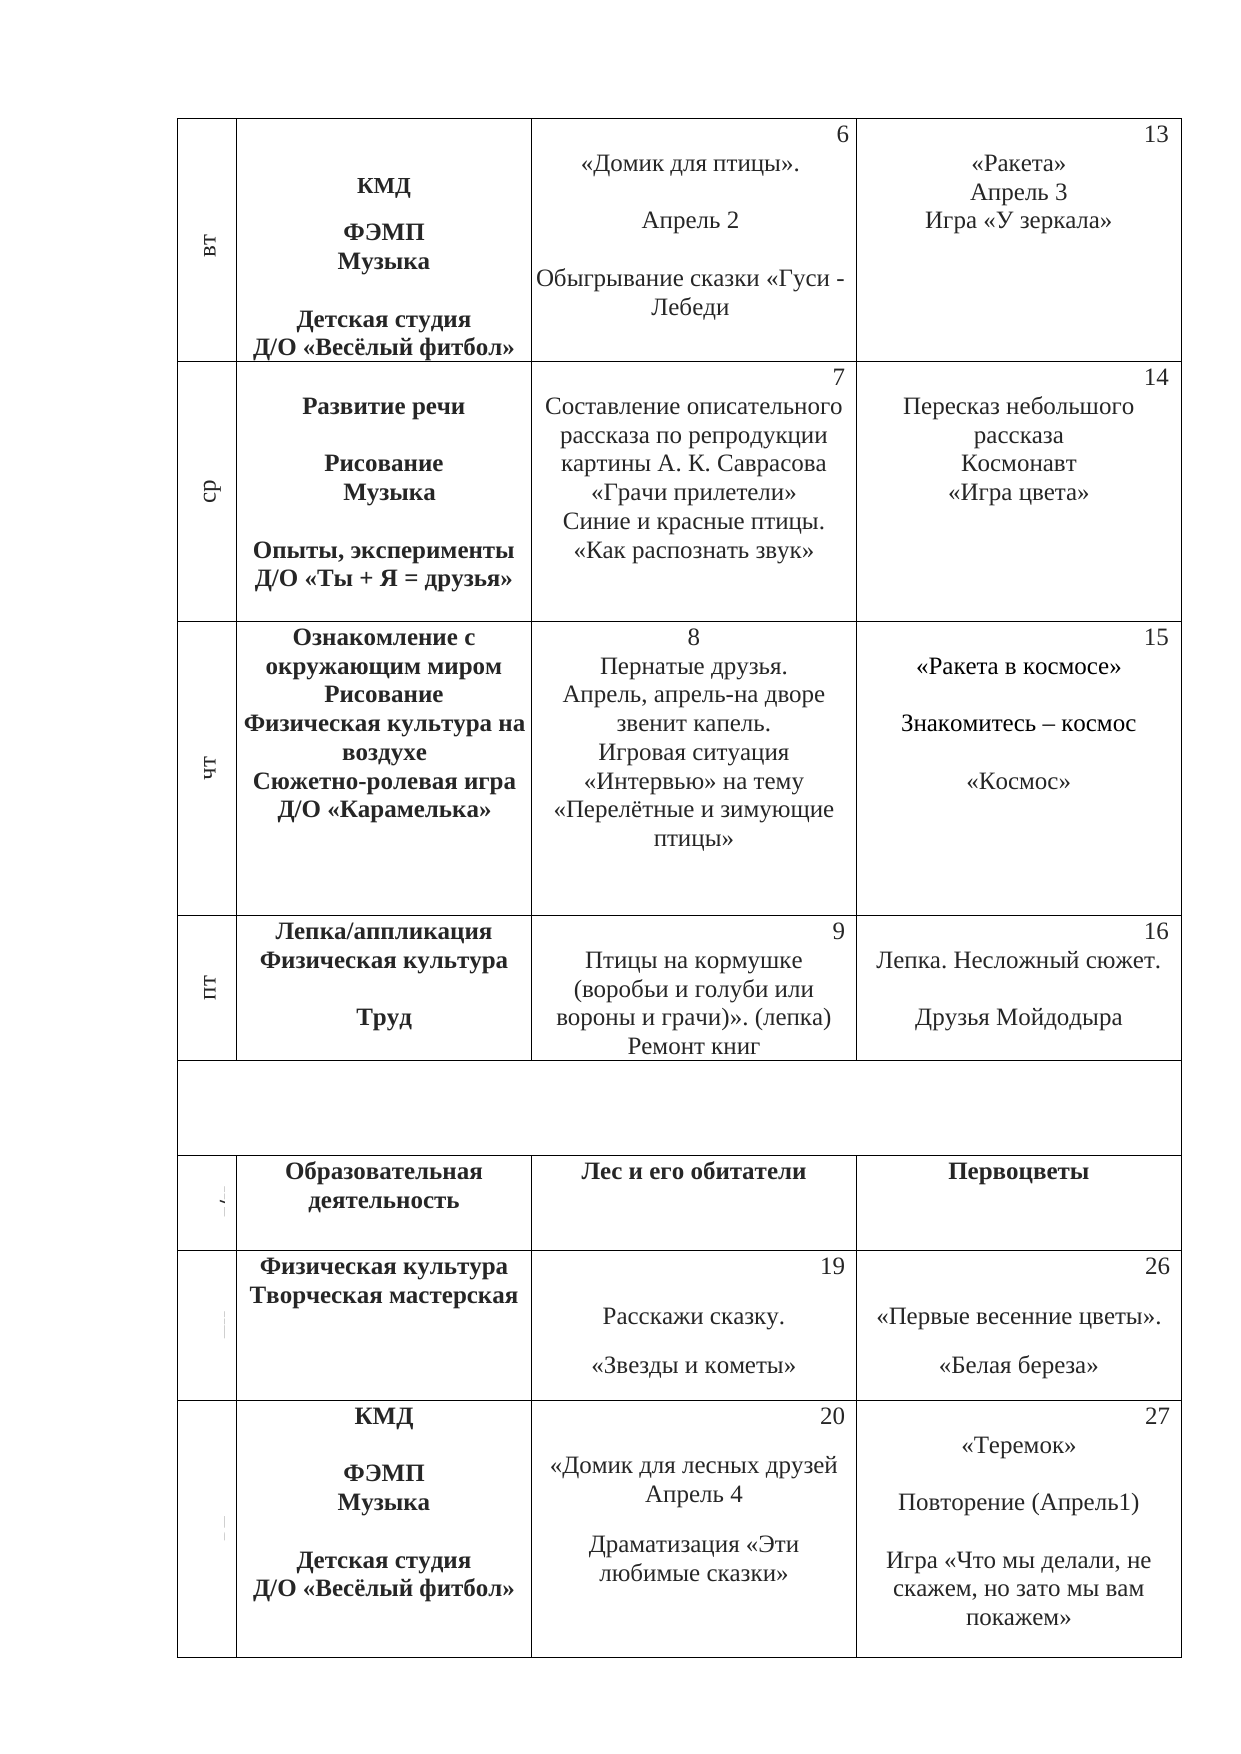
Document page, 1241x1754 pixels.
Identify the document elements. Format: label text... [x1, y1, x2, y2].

table_cell 7 Составление описательного рассказа по репродукции картины А. К. Саврасова «Грачи прилетели» Синие и красные птицы. «Как распознать звук» [532, 362, 856, 621]
table_cell Образовательная деятельность [237, 1156, 531, 1250]
table_cell [178, 1061, 1181, 1155]
table_cell 26 «Первые весенние цветы». «Белая береза» [857, 1251, 1181, 1400]
table_cell 19 Расскажи сказку. «Звезды и кометы» [532, 1251, 856, 1400]
table_cell 15 «Ракета в космосе» Знакомитесь – космос «Космос» [857, 622, 1181, 915]
table_cell Первоцветы [857, 1156, 1181, 1250]
table_cell Физическая культура Творческая мастерская [237, 1251, 531, 1400]
table_cell 9 Птицы на кормушке (воробьи и голуби или вороны и грачи)». (лепка) Ремонт книг [532, 916, 856, 1060]
table_cell 8 Пернатые друзья. Апрель, апрель-на дворе звенит капель. Игровая ситуация «Интервью» на тему «Перелётные и зимующие птицы» [532, 622, 856, 915]
table_cell д/н [178, 1156, 236, 1250]
table_cell 14 Пересказ небольшого рассказа Космонавт «Игра цвета» [857, 362, 1181, 621]
table_cell 13 «Ракета» Апрель 3 Игра «У зеркала» [857, 119, 1181, 361]
table_cell Развитие речи Рисование Музыка Опыты, эксперименты Д/О «Ты + Я = друзья» [237, 362, 531, 621]
table_cell 6 «Домик для птицы». Апрель 2 Обыгрывание сказки «Гуси - Лебеди [532, 119, 856, 361]
table_cell 16 Лепка. Несложный сюжет. Друзья Мойдодыра [857, 916, 1181, 1060]
table_cell ср [178, 362, 236, 621]
table_cell КМД ФЭМП Музыка Детская студия Д/О «Весёлый фитбол» [237, 1401, 531, 1657]
table_cell Лес и его обитатели [532, 1156, 856, 1250]
table_cell Ознакомление с окружающим миром Рисование Физическая культура на воздухе Сюжетно-ролевая игра Д/О «Карамелька» [237, 622, 531, 915]
table_cell пт [178, 916, 236, 1060]
table_cell КМД ФЭМП Музыка Детская студия Д/О «Весёлый фитбол» [237, 119, 531, 361]
table_cell пн [178, 1251, 236, 1400]
table_cell вт [178, 1401, 236, 1657]
table_cell вт [178, 119, 236, 361]
table_cell 27 «Теремок» Повторение (Апрель1) Игра «Что мы делали, не скажем, но зато мы вам покажем» [857, 1401, 1181, 1657]
table_cell чт [178, 622, 236, 915]
table_cell Лепка/аппликация Физическая культура Труд [237, 916, 531, 1060]
table_cell 20 «Домик для лесных друзей Апрель 4 Драматизация «Эти любимые сказки» [532, 1401, 856, 1657]
